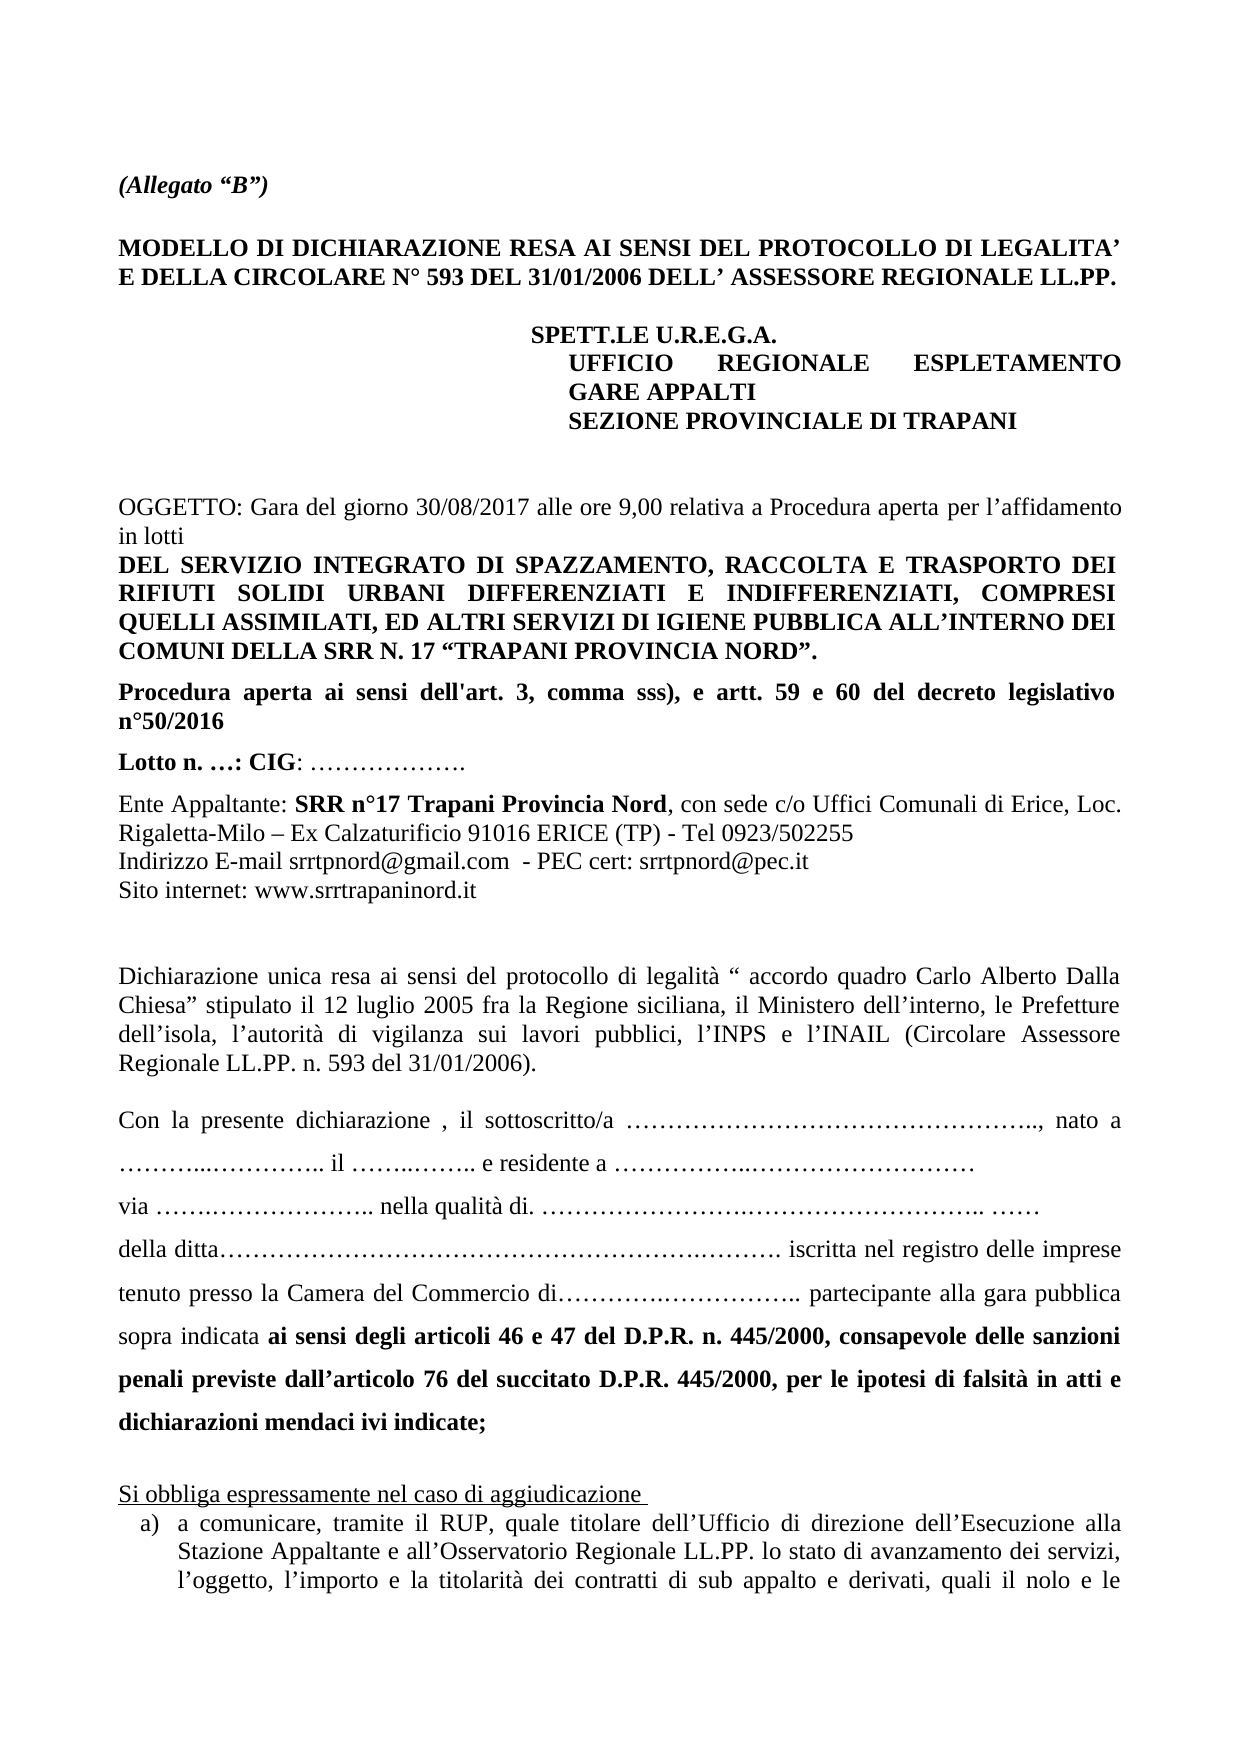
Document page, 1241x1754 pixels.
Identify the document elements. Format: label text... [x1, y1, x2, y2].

text Indirizzo E-mail srrtpnord@gmail.com - PEC cert: srrtpnord@pec.it [118, 846, 1122, 875]
text Dichiarazione unica resa ai sensi del protocollo di legalità “ accordo quadro Carlo Alberto Dalla Chiesa” stipulato il 12 luglio 2005 fra la Regione siciliana, il Ministero dell’interno, le Prefetture dell’isola, l’autorità di vigilanza sui lavori pubblici, l’INPS e l’INAIL (Circolare Assessore Regionale LL.PP. n. 593 del 31/01/2006). [118, 961, 1122, 1076]
text SPETT.LE U.R.E.G.A. [399, 320, 1122, 348]
text Si obbliga espressamente nel caso di aggiudicazione [118, 1479, 1122, 1508]
text Con la presente dichiarazione , il sottoscritto/a ………………………………………….., nato a ………...………….. il ……..…….. e residente a ……………..……………………… [118, 1105, 1122, 1177]
text DEL SERVIZIO INTEGRATO DI SPAZZAMENTO, RACCOLTA E TRASPORTO DEI RIFIUTI SOLIDI URBANI DIFFERENZIATI E INDIFFERENZIATI, COMPRESI QUELLI ASSIMILATI, ED ALTRI SERVIZI DI IGIENE PUBBLICA ALL’INTERNO DEI COMUNI DELLA SRR N. 17 “TRAPANI PROVINCIA NORD”. [118, 550, 1117, 665]
text Ente Appaltante: SRR n°17 Trapani Provincia Nord, con sede c/o Uffici Comunali di Erice, Loc. Rigaletta-Milo – Ex Calzaturificio 91016 ERICE (TP) - Tel 0923/502255 [118, 789, 1122, 846]
text via …….……………….. nella qualità di. …………………….……………………….. …… [118, 1191, 1122, 1220]
text OGGETTO: Gara del giorno 30/08/2017 alle ore 9,00 relativa a Procedura aperta per l’affidamento in lotti [118, 492, 1122, 550]
text della ditta………………………………………………….………. iscritta nel registro delle imprese tenuto presso la Camera del Commercio di………….…………….. partecipante alla gara pubblica sopra indicata ai sensi degli articoli 46 e 47 del D.P.R. n. 445/2000, consapevole delle sanzioni penali previste dall’articolo 76 del succitato D.P.R. 445/2000, per le ipotesi di falsità in atti e dichiarazioni mendaci ivi indicate; [118, 1234, 1122, 1436]
text UFFICIO REGIONALE ESPLETAMENTO GARE APPALTI [568, 348, 1122, 406]
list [140, 1508, 1122, 1594]
text Procedura aperta ai sensi dell'art. 3, comma sss), e artt. 59 e 60 del decreto legislativo n°50/2016 [118, 677, 1117, 735]
text Lotto n. …: CIG: ………………. [118, 747, 1107, 776]
text Sito internet: www.srrtrapaninord.it [118, 875, 1122, 904]
subtitle (Allegato “B”) [118, 170, 1122, 198]
text MODELLO DI DICHIARAZIONE RESA AI SENSI DEL PROTOCOLLO DI LEGALITA’ E DELLA CIRCOLARE N° 593 DEL 31/01/2006 DELL’ ASSESSORE REGIONALE LL.PP. [118, 233, 1122, 291]
text SEZIONE PROVINCIALE DI TRAPANI [568, 406, 1122, 435]
